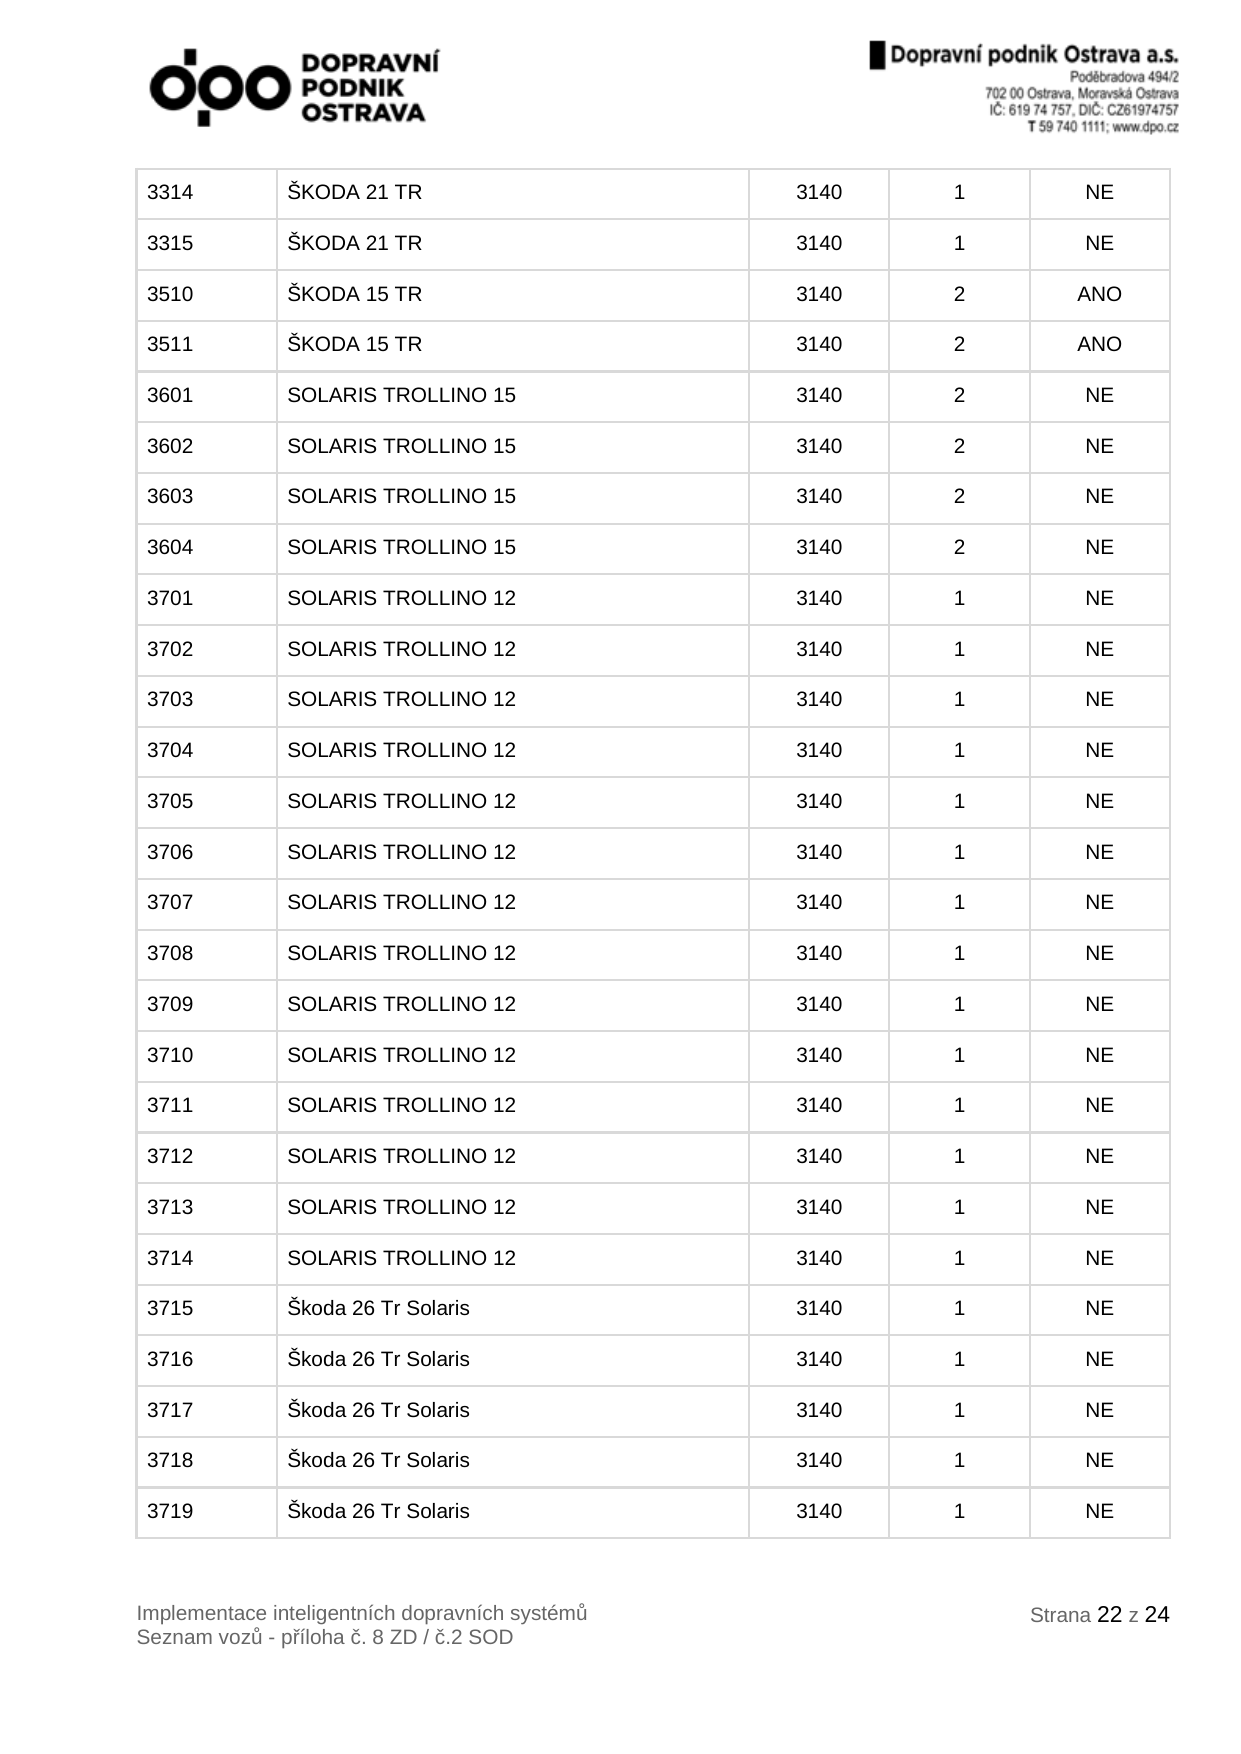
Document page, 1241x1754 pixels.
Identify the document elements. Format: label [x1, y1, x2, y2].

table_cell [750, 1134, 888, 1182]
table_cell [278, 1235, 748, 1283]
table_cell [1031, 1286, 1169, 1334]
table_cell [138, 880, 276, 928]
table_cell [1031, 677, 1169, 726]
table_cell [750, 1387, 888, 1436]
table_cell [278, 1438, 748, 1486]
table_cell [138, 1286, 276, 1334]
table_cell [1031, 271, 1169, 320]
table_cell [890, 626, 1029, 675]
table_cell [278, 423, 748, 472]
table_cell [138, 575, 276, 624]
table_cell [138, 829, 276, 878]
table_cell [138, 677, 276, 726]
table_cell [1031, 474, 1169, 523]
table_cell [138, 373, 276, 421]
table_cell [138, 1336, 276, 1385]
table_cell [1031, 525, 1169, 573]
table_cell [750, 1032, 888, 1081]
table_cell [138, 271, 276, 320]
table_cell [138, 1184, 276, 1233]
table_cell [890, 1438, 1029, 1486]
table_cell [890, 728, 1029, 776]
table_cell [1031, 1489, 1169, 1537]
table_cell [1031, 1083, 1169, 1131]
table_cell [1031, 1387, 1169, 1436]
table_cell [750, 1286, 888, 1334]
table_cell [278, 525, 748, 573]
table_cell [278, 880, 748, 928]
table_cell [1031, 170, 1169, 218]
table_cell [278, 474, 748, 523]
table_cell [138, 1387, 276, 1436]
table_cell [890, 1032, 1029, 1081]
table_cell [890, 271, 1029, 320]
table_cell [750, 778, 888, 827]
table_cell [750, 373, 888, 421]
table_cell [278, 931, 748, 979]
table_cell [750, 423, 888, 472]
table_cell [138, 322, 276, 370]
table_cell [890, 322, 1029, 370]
picture [867, 38, 1182, 138]
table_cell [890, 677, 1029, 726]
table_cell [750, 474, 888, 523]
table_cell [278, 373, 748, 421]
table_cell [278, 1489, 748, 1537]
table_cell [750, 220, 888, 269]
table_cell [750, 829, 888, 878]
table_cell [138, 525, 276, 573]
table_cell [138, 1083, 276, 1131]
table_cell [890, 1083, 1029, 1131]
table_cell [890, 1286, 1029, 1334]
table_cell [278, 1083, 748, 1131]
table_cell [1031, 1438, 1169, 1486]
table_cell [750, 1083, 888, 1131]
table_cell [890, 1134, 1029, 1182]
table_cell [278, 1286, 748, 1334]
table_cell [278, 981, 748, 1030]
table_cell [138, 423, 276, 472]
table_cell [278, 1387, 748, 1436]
picture [147, 46, 444, 130]
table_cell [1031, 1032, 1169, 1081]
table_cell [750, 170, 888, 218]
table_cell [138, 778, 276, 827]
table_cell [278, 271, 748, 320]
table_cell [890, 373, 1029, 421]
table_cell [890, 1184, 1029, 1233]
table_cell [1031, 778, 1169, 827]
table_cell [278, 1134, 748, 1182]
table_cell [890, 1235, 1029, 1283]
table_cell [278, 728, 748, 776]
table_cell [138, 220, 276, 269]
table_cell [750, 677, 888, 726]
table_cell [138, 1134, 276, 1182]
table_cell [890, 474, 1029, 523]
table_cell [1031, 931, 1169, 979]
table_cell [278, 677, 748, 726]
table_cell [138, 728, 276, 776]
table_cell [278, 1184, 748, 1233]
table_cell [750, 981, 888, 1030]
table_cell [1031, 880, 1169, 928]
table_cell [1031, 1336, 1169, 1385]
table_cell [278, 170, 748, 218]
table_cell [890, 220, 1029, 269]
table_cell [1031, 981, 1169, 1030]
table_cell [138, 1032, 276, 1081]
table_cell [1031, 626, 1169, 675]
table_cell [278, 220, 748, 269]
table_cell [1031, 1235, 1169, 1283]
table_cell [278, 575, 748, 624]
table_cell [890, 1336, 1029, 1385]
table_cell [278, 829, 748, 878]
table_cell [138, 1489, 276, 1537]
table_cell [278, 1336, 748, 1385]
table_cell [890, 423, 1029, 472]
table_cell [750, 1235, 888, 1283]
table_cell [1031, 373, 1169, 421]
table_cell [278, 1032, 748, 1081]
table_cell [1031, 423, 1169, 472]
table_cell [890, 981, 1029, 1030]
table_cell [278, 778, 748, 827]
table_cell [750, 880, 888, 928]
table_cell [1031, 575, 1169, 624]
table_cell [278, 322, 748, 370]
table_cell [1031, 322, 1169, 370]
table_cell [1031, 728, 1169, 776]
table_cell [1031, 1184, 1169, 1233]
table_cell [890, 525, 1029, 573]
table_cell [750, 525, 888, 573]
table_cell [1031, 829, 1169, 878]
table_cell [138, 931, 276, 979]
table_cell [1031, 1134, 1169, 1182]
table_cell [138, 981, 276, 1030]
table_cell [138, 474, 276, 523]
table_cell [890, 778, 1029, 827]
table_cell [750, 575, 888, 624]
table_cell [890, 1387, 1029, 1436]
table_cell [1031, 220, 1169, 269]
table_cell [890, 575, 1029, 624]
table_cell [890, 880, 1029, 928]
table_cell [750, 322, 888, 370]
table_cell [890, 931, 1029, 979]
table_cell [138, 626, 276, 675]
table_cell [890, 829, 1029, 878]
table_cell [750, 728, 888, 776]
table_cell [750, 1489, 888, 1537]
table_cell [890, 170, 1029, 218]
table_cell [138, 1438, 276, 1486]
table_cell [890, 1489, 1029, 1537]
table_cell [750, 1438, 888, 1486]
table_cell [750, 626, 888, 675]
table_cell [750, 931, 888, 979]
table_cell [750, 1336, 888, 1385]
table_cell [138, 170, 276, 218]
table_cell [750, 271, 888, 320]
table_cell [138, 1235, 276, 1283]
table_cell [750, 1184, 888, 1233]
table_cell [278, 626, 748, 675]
